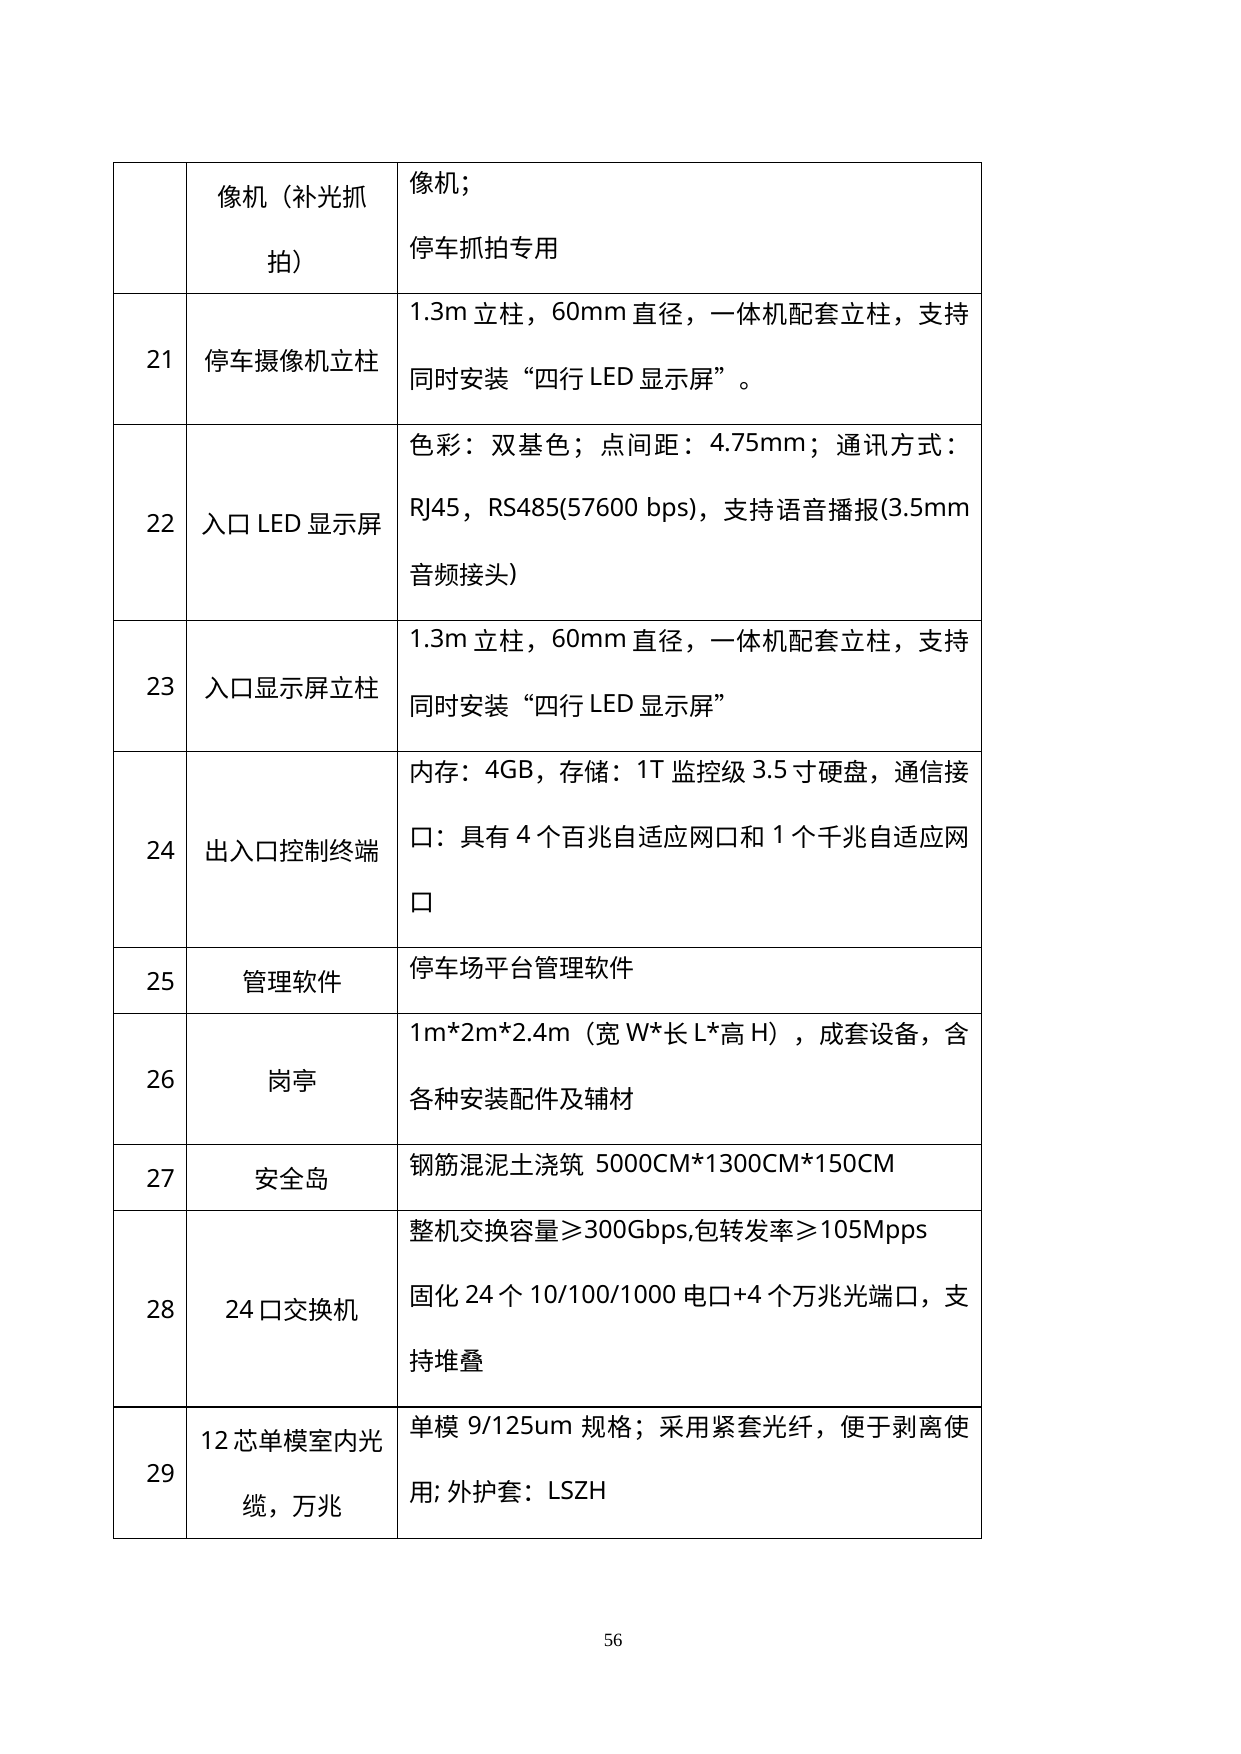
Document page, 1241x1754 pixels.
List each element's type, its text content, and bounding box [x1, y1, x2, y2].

table_cell 26 [114, 1014, 186, 1144]
table_cell 25 [114, 948, 186, 1013]
table_cell 停车摄像机立柱 [187, 294, 397, 424]
table_cell 入口显示屏立柱 [187, 621, 397, 751]
table_cell 23 [114, 621, 186, 751]
table_cell 色彩：双基色；点间距：4.75mm；通讯方式：RJ45，RS485(57600 bps)，支持语音播报(3.5mm音频接头) [398, 425, 981, 620]
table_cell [398, 163, 981, 293]
table_cell 22 [114, 425, 186, 620]
table_cell 28 [114, 1211, 186, 1406]
table_cell 24 [114, 752, 186, 947]
table_cell 安全岛 [187, 1145, 397, 1210]
table_cell 岗亭 [187, 1014, 397, 1144]
table_cell 27 [114, 1145, 186, 1210]
table_cell 29 [114, 1408, 186, 1537]
table_cell 入口LED显示屏 [187, 425, 397, 620]
table_cell 24口交换机 [187, 1211, 397, 1406]
table_cell 单模 9/125um 规格；采用紧套光纤，便于剥离使用; 外护套：LSZH [398, 1408, 981, 1537]
table_cell 内存：4GB，存储：1T 监控级3.5寸硬盘，通信接口：具有4个百兆自适应网口和1个千兆自适应网口 [398, 752, 981, 947]
table_cell 整机交换容量≥300Gbps,包转发率≥105Mpps 固化24个10/100/1000电口+4个万兆光端口，支持堆叠 [398, 1211, 981, 1406]
table_cell 室外枪式网络摄像机（补光抓拍） [187, 163, 397, 293]
table_cell 1m*2m*2.4m（宽W*长L*高H），成套设备，含各种安装配件及辅材 [398, 1014, 981, 1144]
table_cell 钢筋混泥土浇筑 5000CM*1300CM*150CM [398, 1145, 981, 1210]
table_cell 21 [114, 294, 186, 424]
table_cell 20 [114, 163, 186, 293]
table_cell 出入口控制终端 [187, 752, 397, 947]
table_cell 停车场平台管理软件 [398, 948, 981, 1013]
table_cell 1.3m立柱，60mm直径，一体机配套立柱，支持同时安装“四行LED显示屏” [398, 621, 981, 751]
table_cell 1.3m立柱，60mm直径，一体机配套立柱，支持同时安装“四行LED显示屏”。 [398, 294, 981, 424]
table_cell 12芯单模室内光缆，万兆 [187, 1408, 397, 1537]
table_cell 管理软件 [187, 948, 397, 1013]
